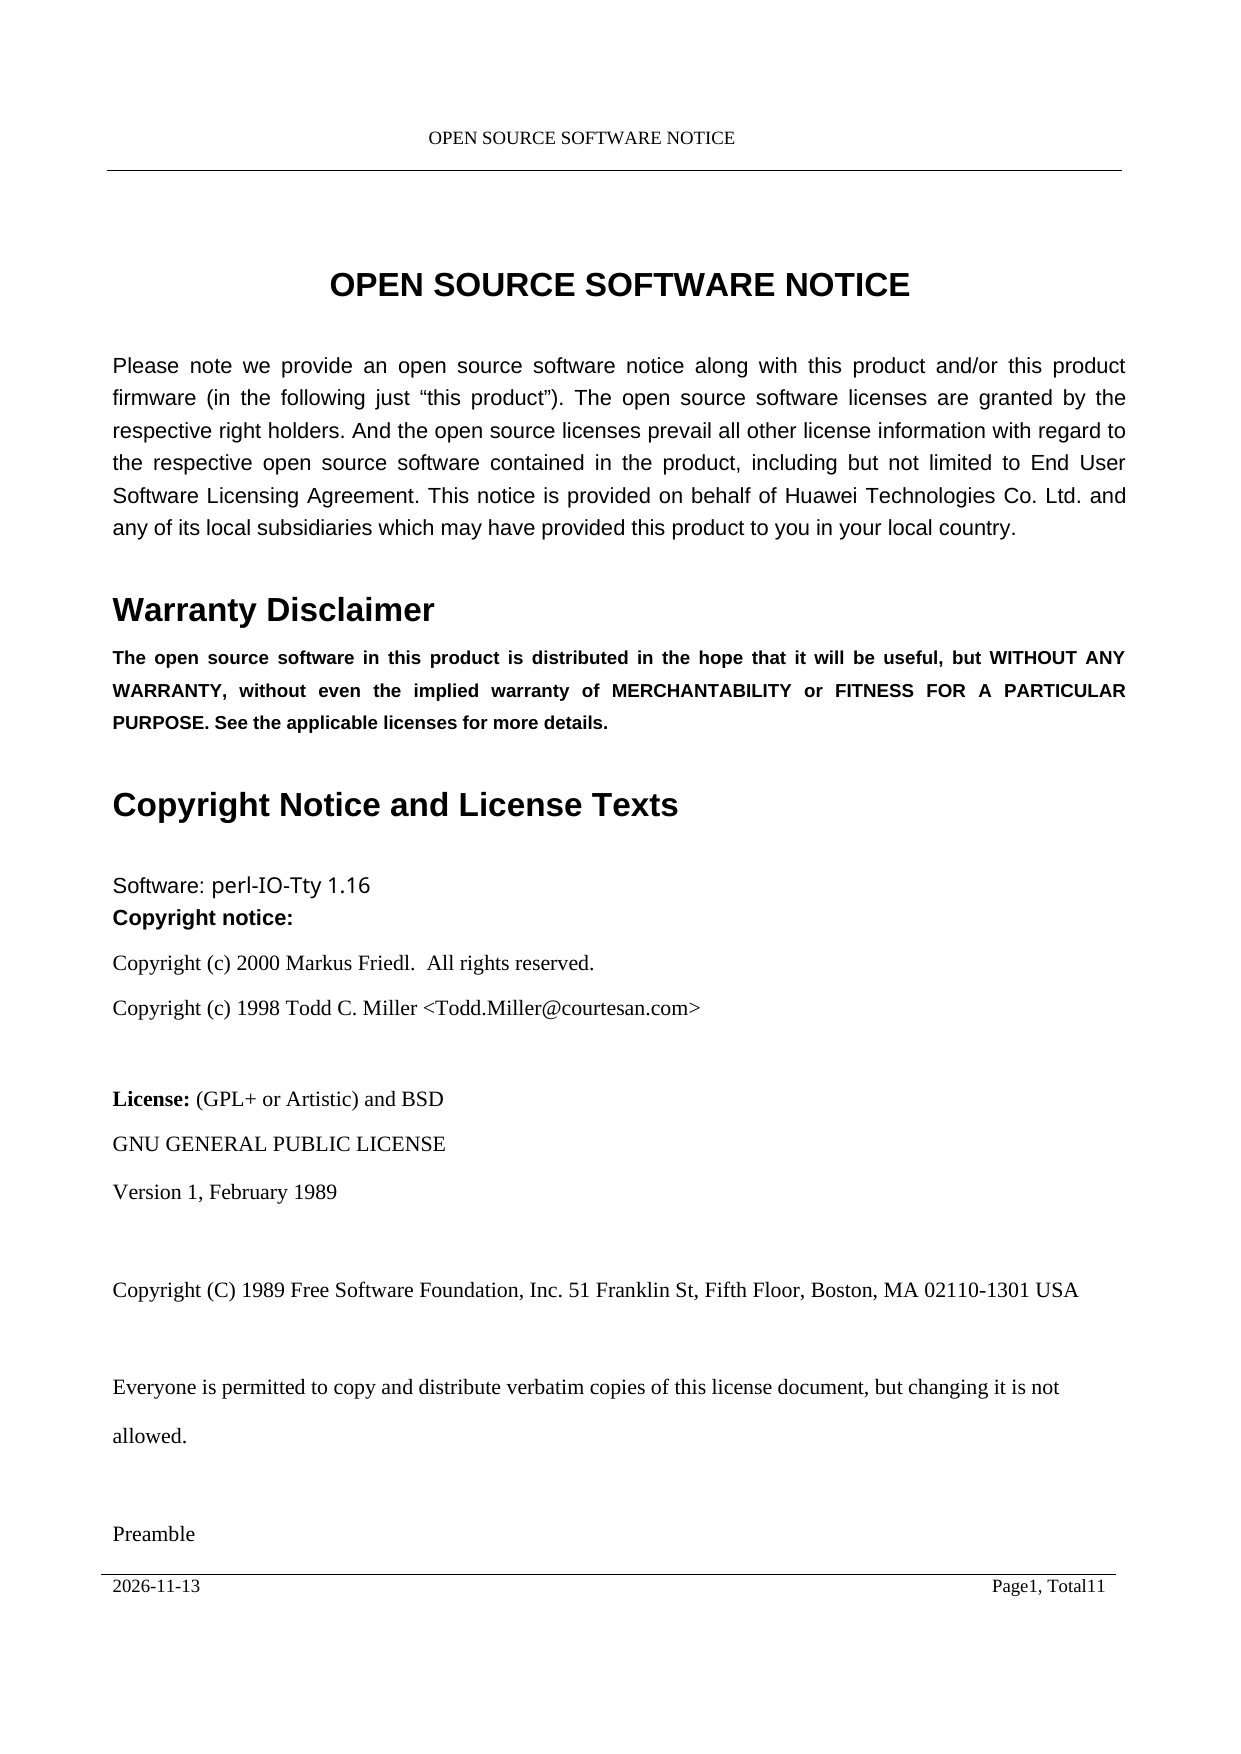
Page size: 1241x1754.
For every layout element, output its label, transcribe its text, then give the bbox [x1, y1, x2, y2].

text The open source software in this product is distributed in the hope that it will be useful, but WITHOUT ANY WARRANTY, without even the implied warranty of MERCHANTABILITY or FITNESS FOR A PARTICULAR PURPOSE. See the applicable licenses for more details. [112, 641, 1128, 739]
text OPEN SOURCE SOFTWARE NOTICE [112, 251, 1128, 316]
text Software: perl-IO-Tty 1.16 [112, 869, 1128, 901]
text Warranty Disclaimer [112, 576, 1128, 641]
text Copyright notice: [112, 901, 1128, 934]
text Copyright (c) 1998 Todd C. Miller <Todd.Miller@courtesan.com> [112, 992, 1128, 1024]
text Please note we provide an open source software notice along with this product and/or this product firmware (in the following just “this product”). The open source software licenses are granted by the respective right holders. And the open source licenses prevail all other license information with regard to the respective open source software contained in the product, including but not limited to End User Software Licensing Agreement. This notice is provided on behalf of Huawei Technologies Co. Ltd. and any of its local subsidiaries which may have provided this product to you in your local country. [112, 349, 1128, 544]
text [112, 1127, 1128, 1549]
text Copyright (c) 2000 Markus Friedl. All rights reserved. [112, 947, 1128, 979]
text Copyright Notice and License Texts [112, 771, 1128, 836]
text License: (GPL+ or Artistic) and BSD [112, 1082, 1128, 1114]
